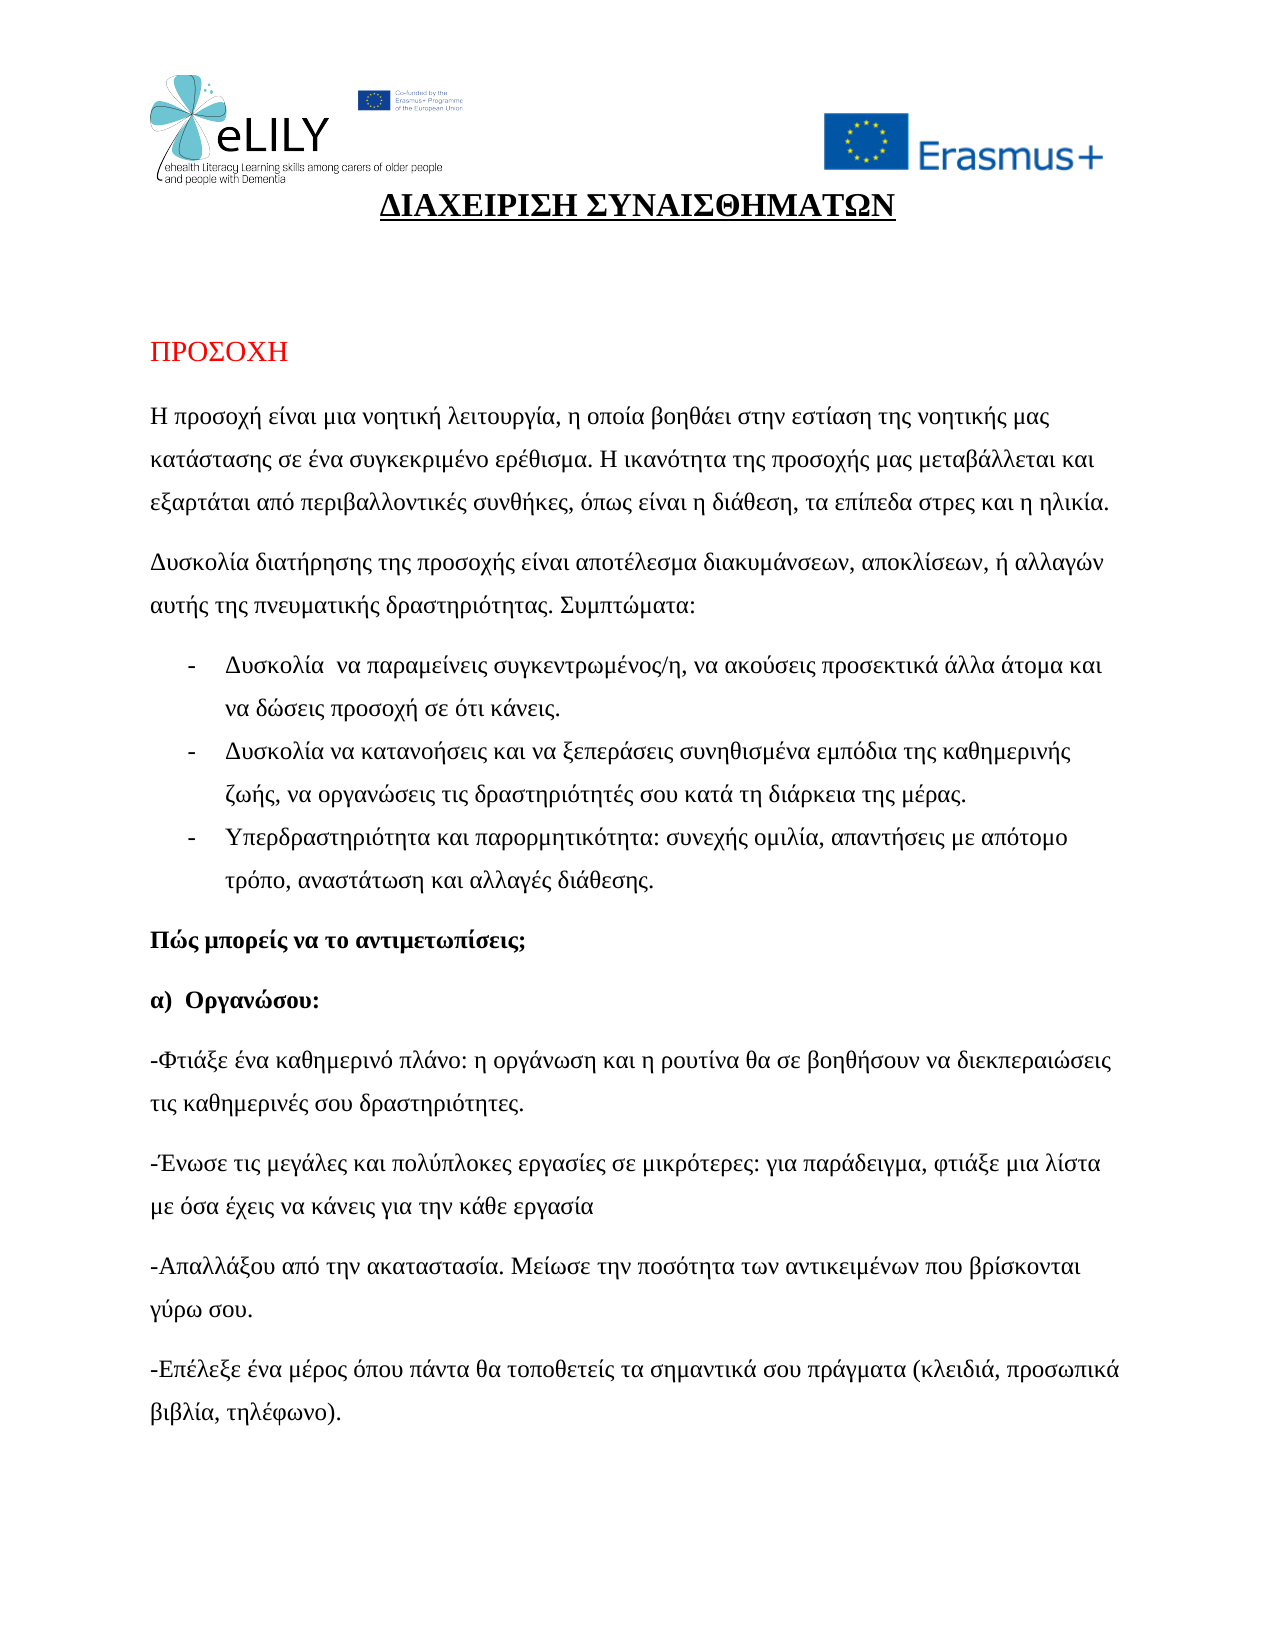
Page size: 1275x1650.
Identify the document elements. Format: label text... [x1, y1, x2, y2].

text α) Οργανώσου: [150, 985, 1125, 1014]
text Η προσοχή είναι μια νοητική λειτουργία, η οποία βοηθάει στην εστίαση της νοητικής μας κατάστασης σε ένα συγκεκριμένο ερέθισμα. Η ικανότητα της προσοχής μας μεταβάλλεται και εξαρτάται από περιβαλλοντικές συνθήκες, όπως είναι η διάθεση, τα επίπεδα στρες και η ηλικία. [150, 401, 1125, 516]
text -Ένωσε τις μεγάλες και πολύπλοκες εργασίες σε μικρότερες: για παράδειγμα, φτιάξε μια λίστα με όσα έχεις να κάνεις για την κάθε εργασία [150, 1148, 1125, 1220]
picture [808, 97, 1118, 186]
list Δυσκολία να παραμείνεις συγκεντρωμένος/η, να ακούσεις προσεκτικά άλλα άτομα και να δώσεις προσοχή σε ότι κάνεις. [187, 650, 1125, 722]
text -Φτιάξε ένα καθημερινό πλάνο: η οργάνωση και η ρουτίνα θα σε βοηθήσουν να διεκπεραιώσεις τις καθημερινές σου δραστηριότητες. [150, 1045, 1125, 1117]
text -Απαλλάξου από την ακαταστασία. Μείωσε την ποσότητα των αντικειμένων που βρίσκονται γύρω σου. [150, 1251, 1125, 1323]
picture [150, 75, 463, 186]
text ΠΡΟΣΟΧΗ [150, 334, 1125, 367]
list Υπερδραστηριότητα και παρορμητικότητα: συνεχής ομιλία, απαντήσεις με απότομο τρόπο, αναστάτωση και αλλαγές διάθεσης. [187, 822, 1125, 894]
text Δυσκολία διατήρησης της προσοχής είναι αποτέλεσμα διακυμάνσεων, αποκλίσεων, ή αλλαγών αυτής της πνευματικής δραστηριότητας. Συμπτώματα: [150, 547, 1125, 619]
list Δυσκολία να κατανοήσεις και να ξεπεράσεις συνηθισμένα εμπόδια της καθημερινής ζωής, να οργανώσεις τις δραστηριότητές σου κατά τη διάρκεια της μέρας. [187, 736, 1125, 808]
text ΔΙΑΧΕΙΡΙΣΗ ΣΥΝΑΙΣΘΗΜΑΤΩΝ [150, 186, 1125, 224]
text -Επέλεξε ένα μέρος όπου πάντα θα τοποθετείς τα σημαντικά σου πράγματα (κλειδιά, προσωπικά βιβλία, τηλέφωνο). [150, 1354, 1125, 1426]
text Πώς μπορείς να το αντιμετωπίσεις; [150, 925, 1125, 954]
